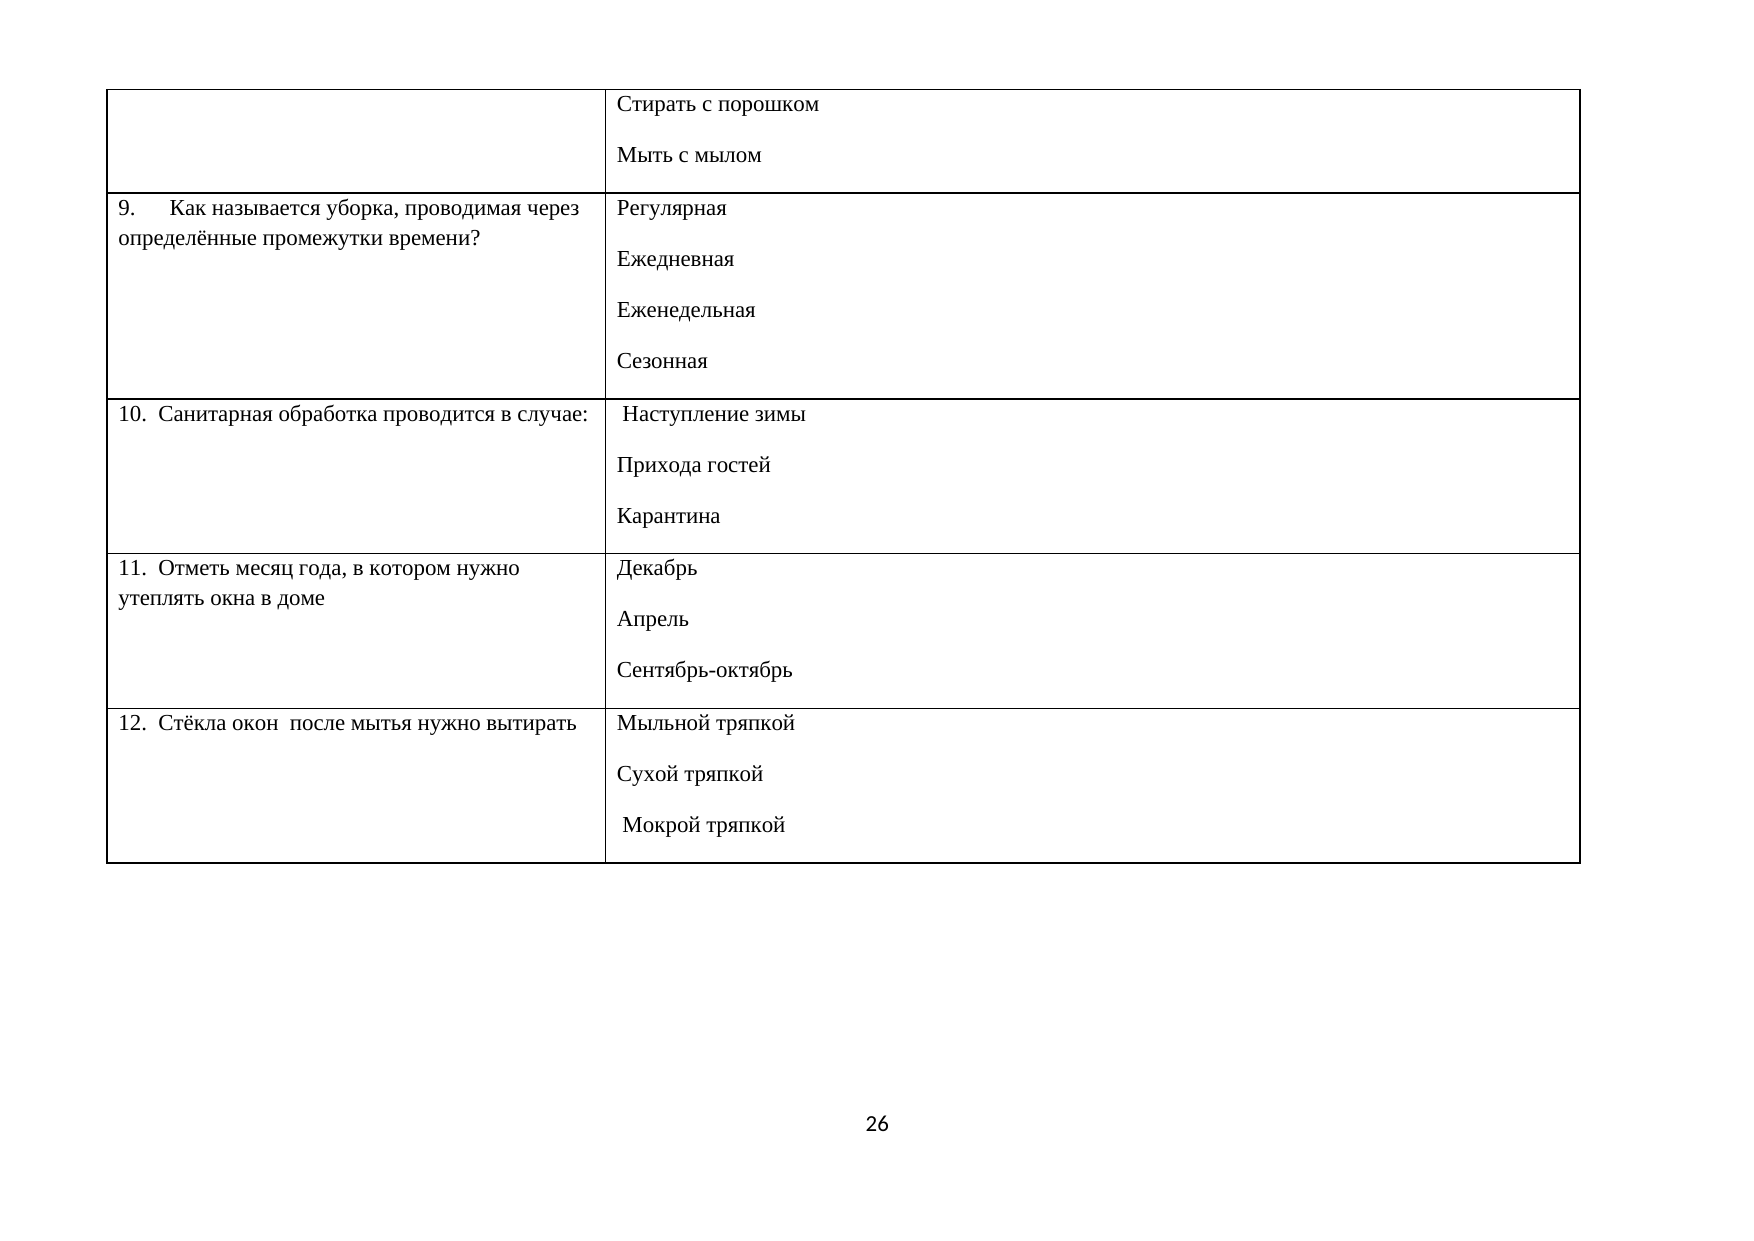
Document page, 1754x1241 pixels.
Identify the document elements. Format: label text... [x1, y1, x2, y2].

table_cell Наступление зимы Прихода гостей Карантина [606, 400, 1579, 553]
table_cell Регулярная Ежедневная Еженедельная Сезонная [606, 194, 1579, 398]
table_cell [606, 90, 1579, 192]
table_cell 12. Стёкла окон после мытья нужно вытирать [108, 709, 605, 862]
table_cell 11. Отметь месяц года, в котором нужно утеплять окна в доме [108, 554, 605, 707]
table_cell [108, 90, 605, 192]
table_cell 9. Как называется уборка, проводимая через определённые промежутки времени? [108, 194, 605, 398]
table_cell Декабрь Апрель Сентябрь-октябрь [606, 554, 1579, 707]
table_cell 10. Санитарная обработка проводится в случае: [108, 400, 605, 553]
table_cell Мыльной тряпкой Сухой тряпкой Мокрой тряпкой [606, 709, 1579, 862]
